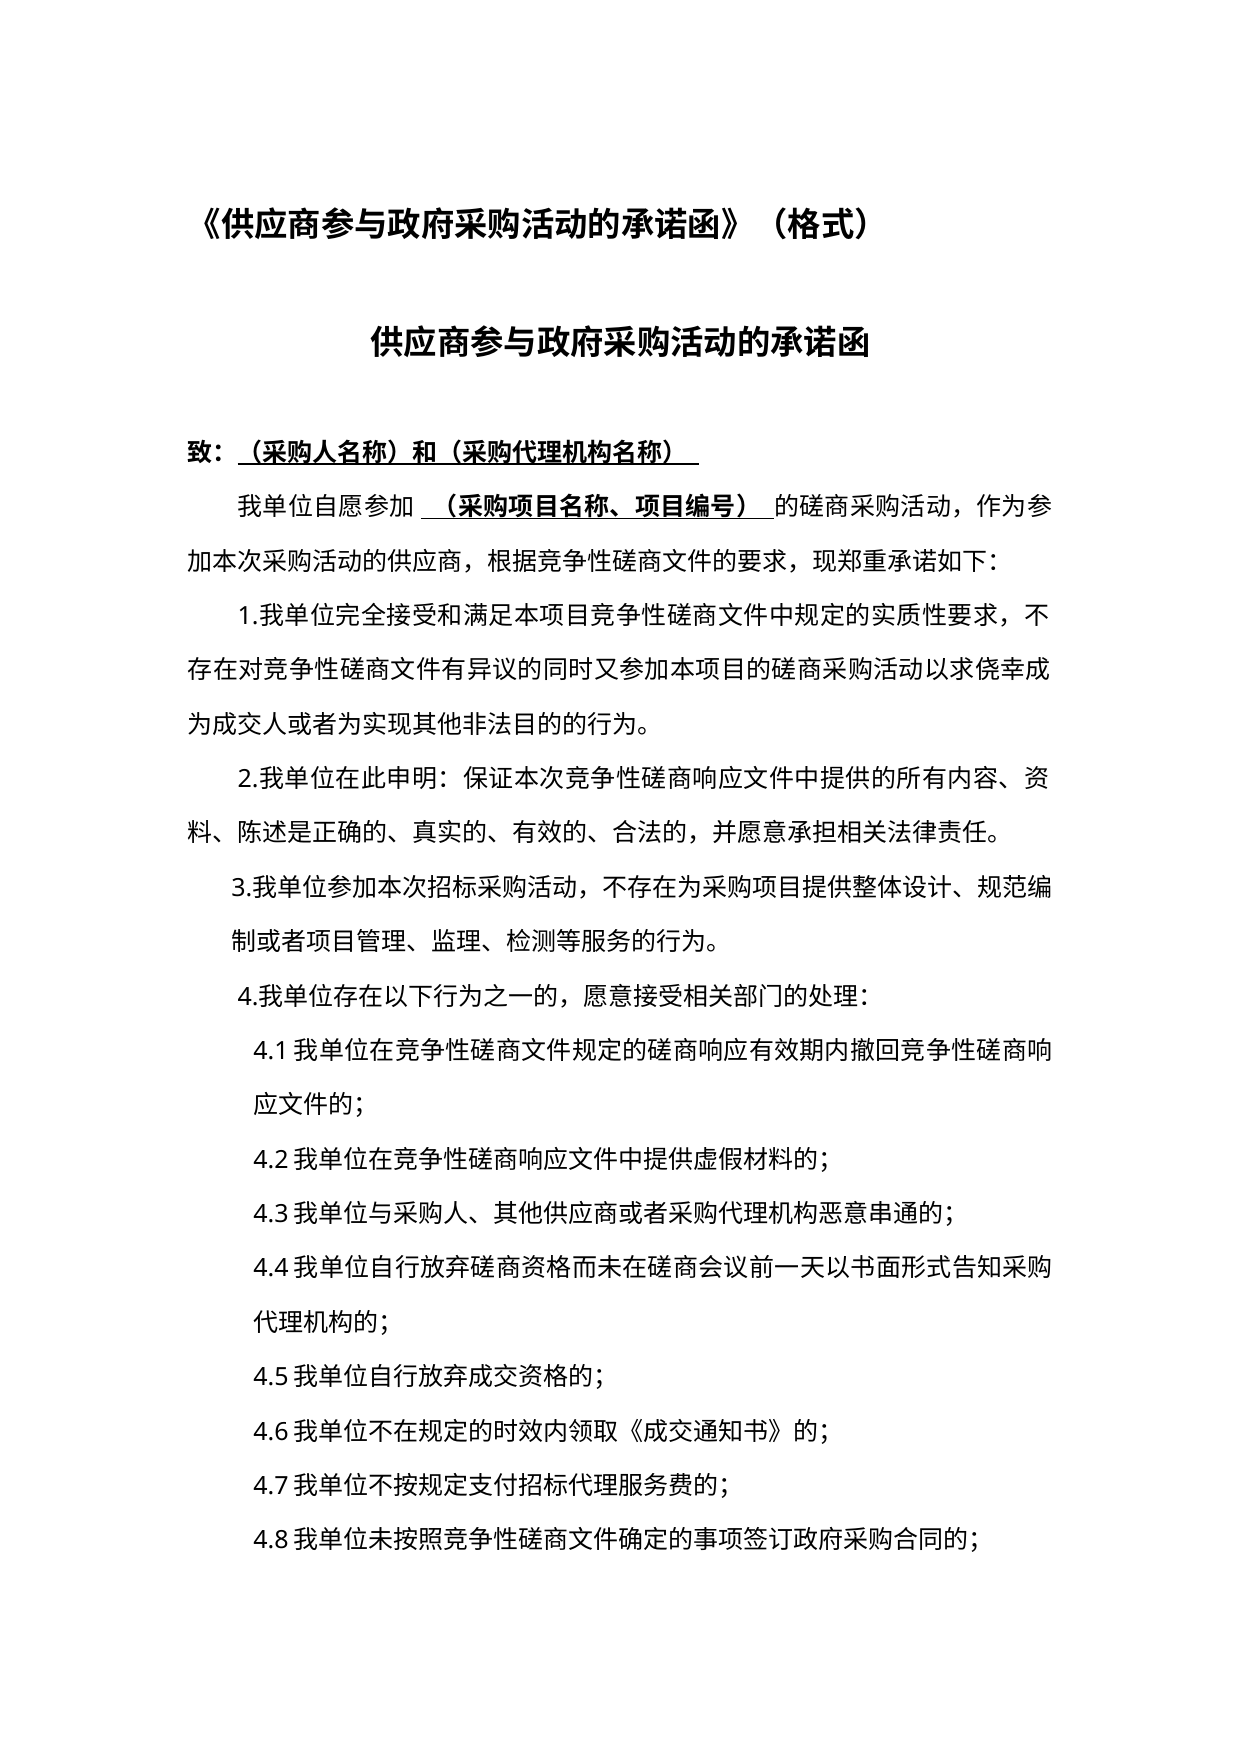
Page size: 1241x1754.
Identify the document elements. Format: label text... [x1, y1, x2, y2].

list 4.5我单位自行放弃成交资格的； [253, 1357, 1053, 1393]
list 4.1我单位在竞争性磋商文件规定的磋商响应有效期内撤回竞争性磋商响应文件的； [253, 1030, 1053, 1121]
text 致：（采购人名称）和（采购代理机构名称） [187, 432, 1053, 468]
list 4.4我单位自行放弃磋商资格而未在磋商会议前一天以书面形式告知采购代理机构的； [253, 1248, 1053, 1338]
list 4.7我单位不按规定支付招标代理服务费的； [253, 1465, 1053, 1502]
list 4.3我单位与采购人、其他供应商或者采购代理机构恶意串通的； [253, 1193, 1053, 1230]
text 我单位自愿参加 （采购项目名称、项目编号） 的磋商采购活动，作为参加本次采购活动的供应商，根据竞争性磋商文件的要求，现郑重承诺如下： [187, 487, 1053, 577]
list 4.6我单位不在规定的时效内领取《成交通知书》的； [253, 1411, 1053, 1447]
text 供应商参与政府采购活动的承诺函 [187, 316, 1053, 364]
list 2.我单位在此申明：保证本次竞争性磋商响应文件中提供的所有内容、资料、陈述是正确的、真实的、有效的、合法的，并愿意承担相关法律责任。 [187, 758, 1053, 849]
list 4.8我单位未按照竞争性磋商文件确定的事项签订政府采购合同的； [253, 1520, 1053, 1556]
list 4.2我单位在竞争性磋商响应文件中提供虚假材料的； [253, 1139, 1053, 1175]
text 《供应商参与政府采购活动的承诺函》（格式） [187, 189, 1053, 254]
list 1.我单位完全接受和满足本项目竞争性磋商文件中规定的实质性要求，不存在对竞争性磋商文件有异议的同时又参加本项目的磋商采购活动以求侥幸成为成交人或者为实现其他非法目的的行为。 [187, 595, 1053, 740]
list 4.我单位存在以下行为之一的，愿意接受相关部门的处理： [187, 976, 1053, 1012]
list 3.我单位参加本次招标采购活动，不存在为采购项目提供整体设计、规范编制或者项目管理、监理、检测等服务的行为。 [231, 867, 1053, 958]
